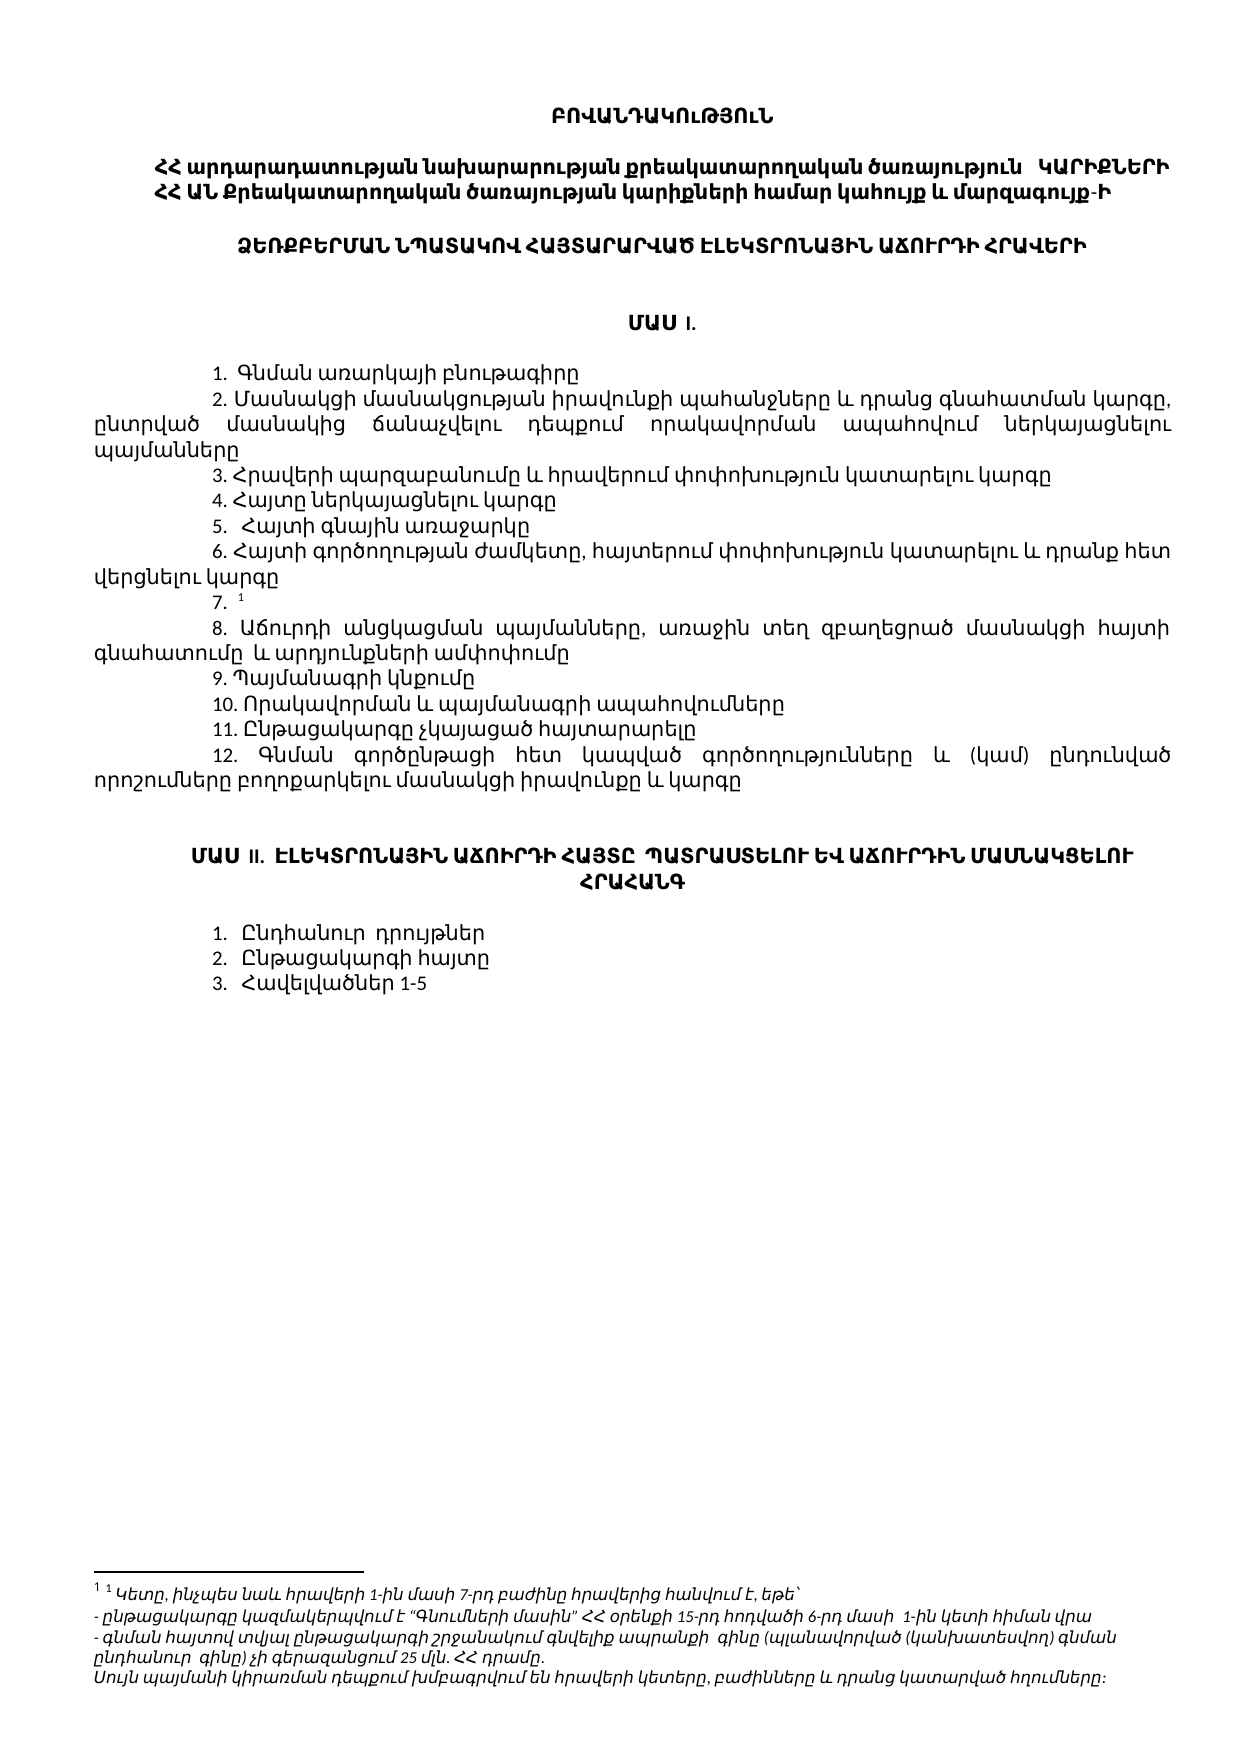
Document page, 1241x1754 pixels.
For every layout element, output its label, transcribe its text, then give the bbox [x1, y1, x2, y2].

text 7. 1 [94, 589, 1171, 615]
text 6. Հայտի գործողության ժամկետը, հայտերում փոփոխություն կատարելու և դրանք հետ վերցնելու կարգը [94, 538, 1171, 589]
text ՀՀ արդարադատության նախարարության քրեակատարողական ծառայություն ԿԱՐԻՔՆԵՐԻ ՀՀ ԱՆ Քրեակատարողական ծառայության կարիքների համար կահույք և մարզագույք-Ի [94, 154, 1171, 205]
text 4. Հայտը ներկայացնելու կարգը [94, 488, 1171, 513]
text ՄԱՍ I. [94, 310, 1171, 335]
text 1. Գնման առարկայի բնութագիրը [94, 361, 1171, 386]
text 9. Պայմանագրի կնքումը [94, 666, 1171, 691]
text 11. Ընթացակարգը չկայացած հայտարարելը [94, 716, 1171, 742]
text 1. Ընդհանուր դրույթներ [94, 920, 1171, 945]
text ԲՈՎԱՆԴԱԿՈւԹՅՈւՆ [94, 103, 1171, 128]
text 3. Հավելվածներ 1-5 [94, 971, 1171, 996]
text 12. Գնման գործընթացի հետ կապված գործողությունները և (կամ) ընդունված որոշումները բողոքարկելու մասնակցի իրավունքը և կարգը [94, 742, 1171, 793]
text 2. Ընթացակարգի հայտը [94, 945, 1171, 971]
text ՁԵՌՔԲԵՐՄԱՆ ՆՊԱՏԱԿՈՎ ՀԱՅՏԱՐԱՐՎԱԾ ԷԼԵԿՏՐՈՆԱՅԻՆ ԱՃՈՒՐԴԻ ՀՐԱՎԵՐԻ [94, 233, 1171, 259]
text 8. Աճուրդի անցկացման պայմանները, առաջին տեղ զբաղեցրած մասնակցի հայտի գնահատումը և արդյունքների ամփոփումը [94, 615, 1171, 666]
text ՄԱՍ II. ԷԼԵԿՏՐՈՆԱՅԻՆ ԱՃՈԻՐԴԻ ՀԱՅՏԸ ՊԱՏՐԱՍՏԵԼՈՒ ԵՎ ԱՃՈՒՐԴԻՆ ՄԱՍՆԱԿՑԵԼՈՒ ՀՐԱՀԱՆԳ [94, 843, 1171, 894]
text 2. Մասնակցի մասնակցության իրավունքի պահանջները և դրանց գնահատման կարգը, ընտրված մասնակից ճանաչվելու դեպքում որակավորման ապահովում ներկայացնելու պայմանները [94, 386, 1171, 462]
text 3. Հրավերի պարզաբանումը և հրավերում փոփոխություն կատարելու կարգը [94, 462, 1171, 488]
text 10. Որակավորման և պայմանագրի ապահովումները [94, 691, 1171, 716]
text 5. Հայտի գնային առաջարկը [94, 513, 1171, 538]
